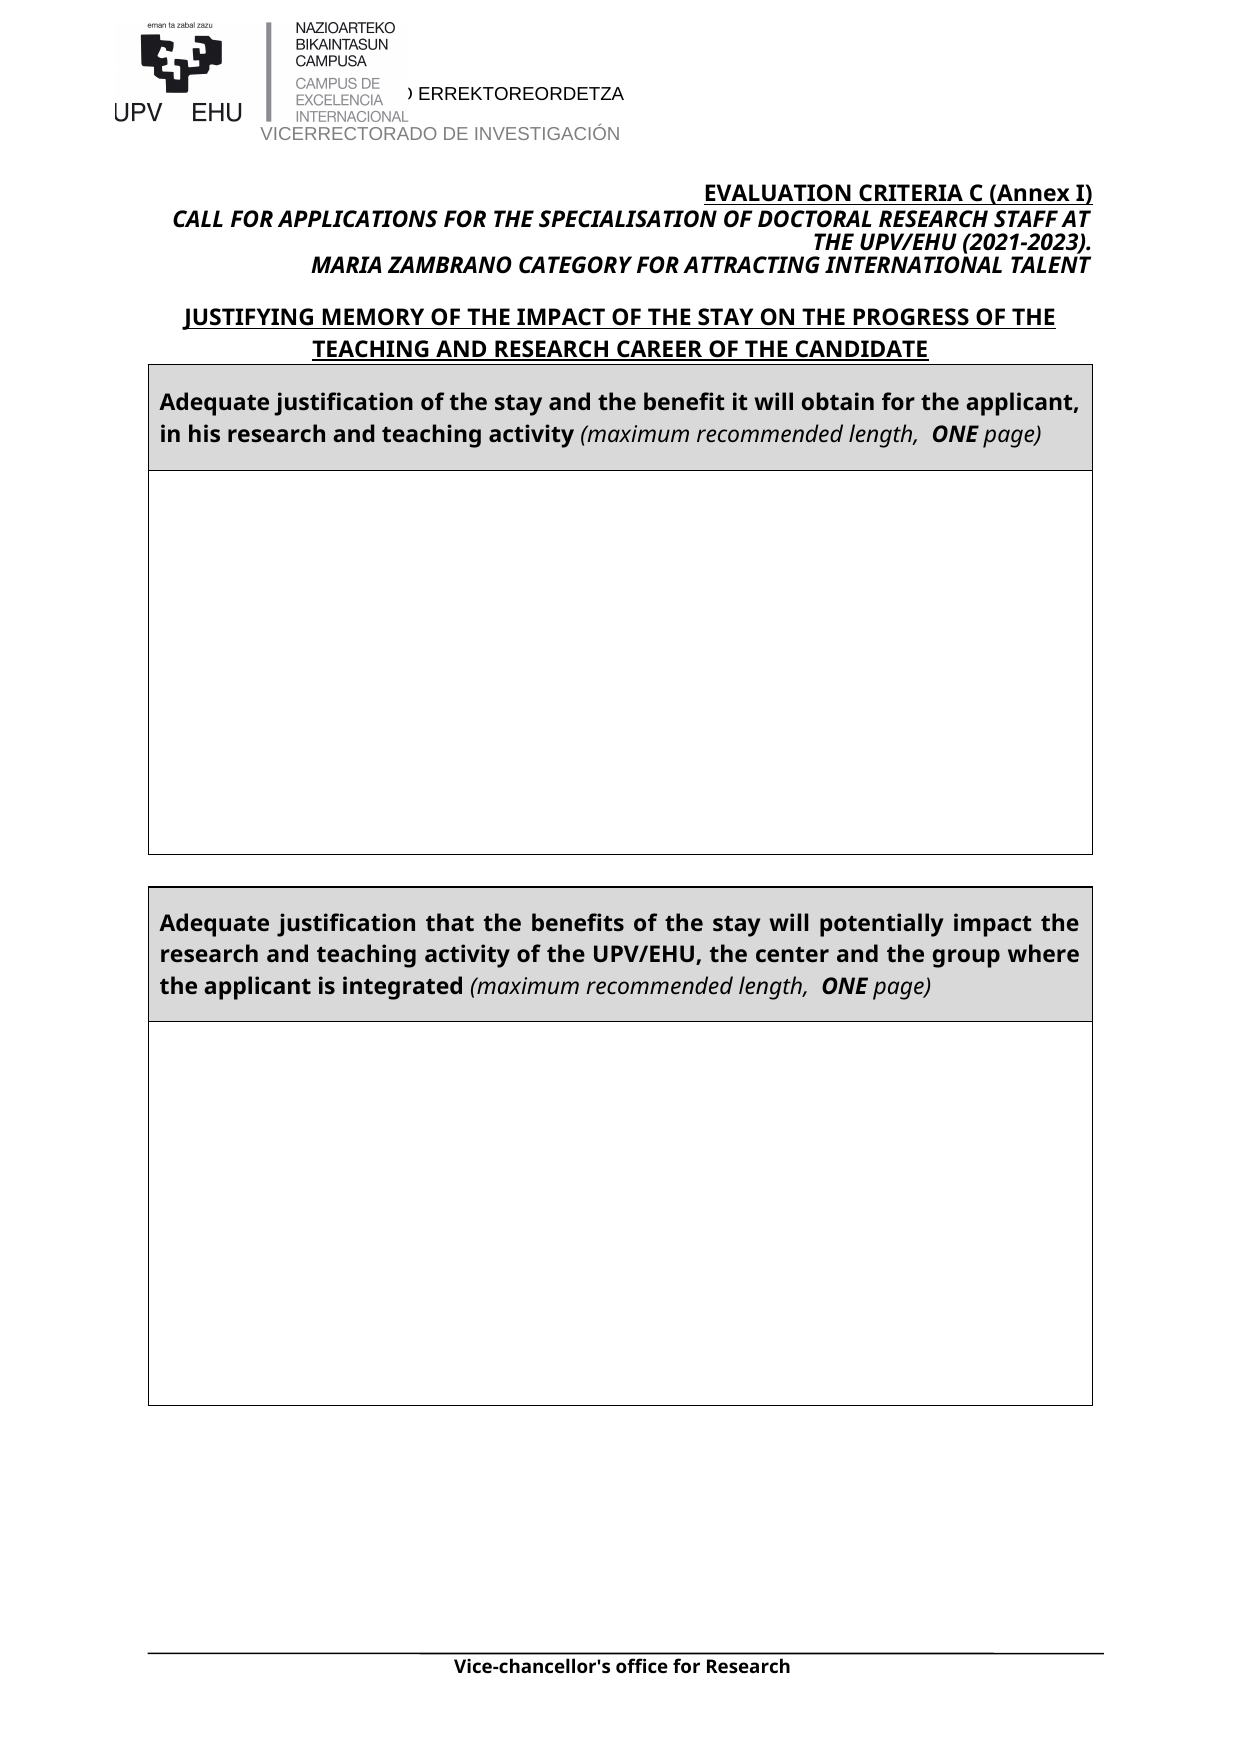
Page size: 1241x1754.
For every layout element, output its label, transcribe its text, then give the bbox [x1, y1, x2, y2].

text MARIA ZAMBRANO CATEGORY FOR ATTRACTING INTERNATIONAL TALENT [152, 255, 1092, 278]
table_header Adequate justification of the stay and the benefit it will obtain for the applicant, in his research and teaching activity (maximum recommended length, ONE page) [149, 365, 1092, 470]
text EVALUATION CRITERIA C (Annex I) [152, 177, 1092, 208]
picture [115, 22, 409, 122]
text CALL FOR APPLICATIONS FOR THE SPECIALISATION OF DOCTORAL RESEARCH STAFF AT THE UPV/EHU (2021-2023). [152, 208, 1092, 255]
text JUSTIFYING MEMORY OF THE IMPACT OF THE STAY ON THE PROGRESS OF THE TEACHING AND RESEARCH CAREER OF THE CANDIDATE [148, 301, 1092, 364]
table_cell [149, 1022, 1092, 1404]
table_header Adequate justification that the benefits of the stay will potentially impact the research and teaching activity of the UPV/EHU, the center and the group where the applicant is integrated (maximum recommended length, ONE page) [149, 888, 1092, 1021]
table_cell [149, 471, 1092, 854]
